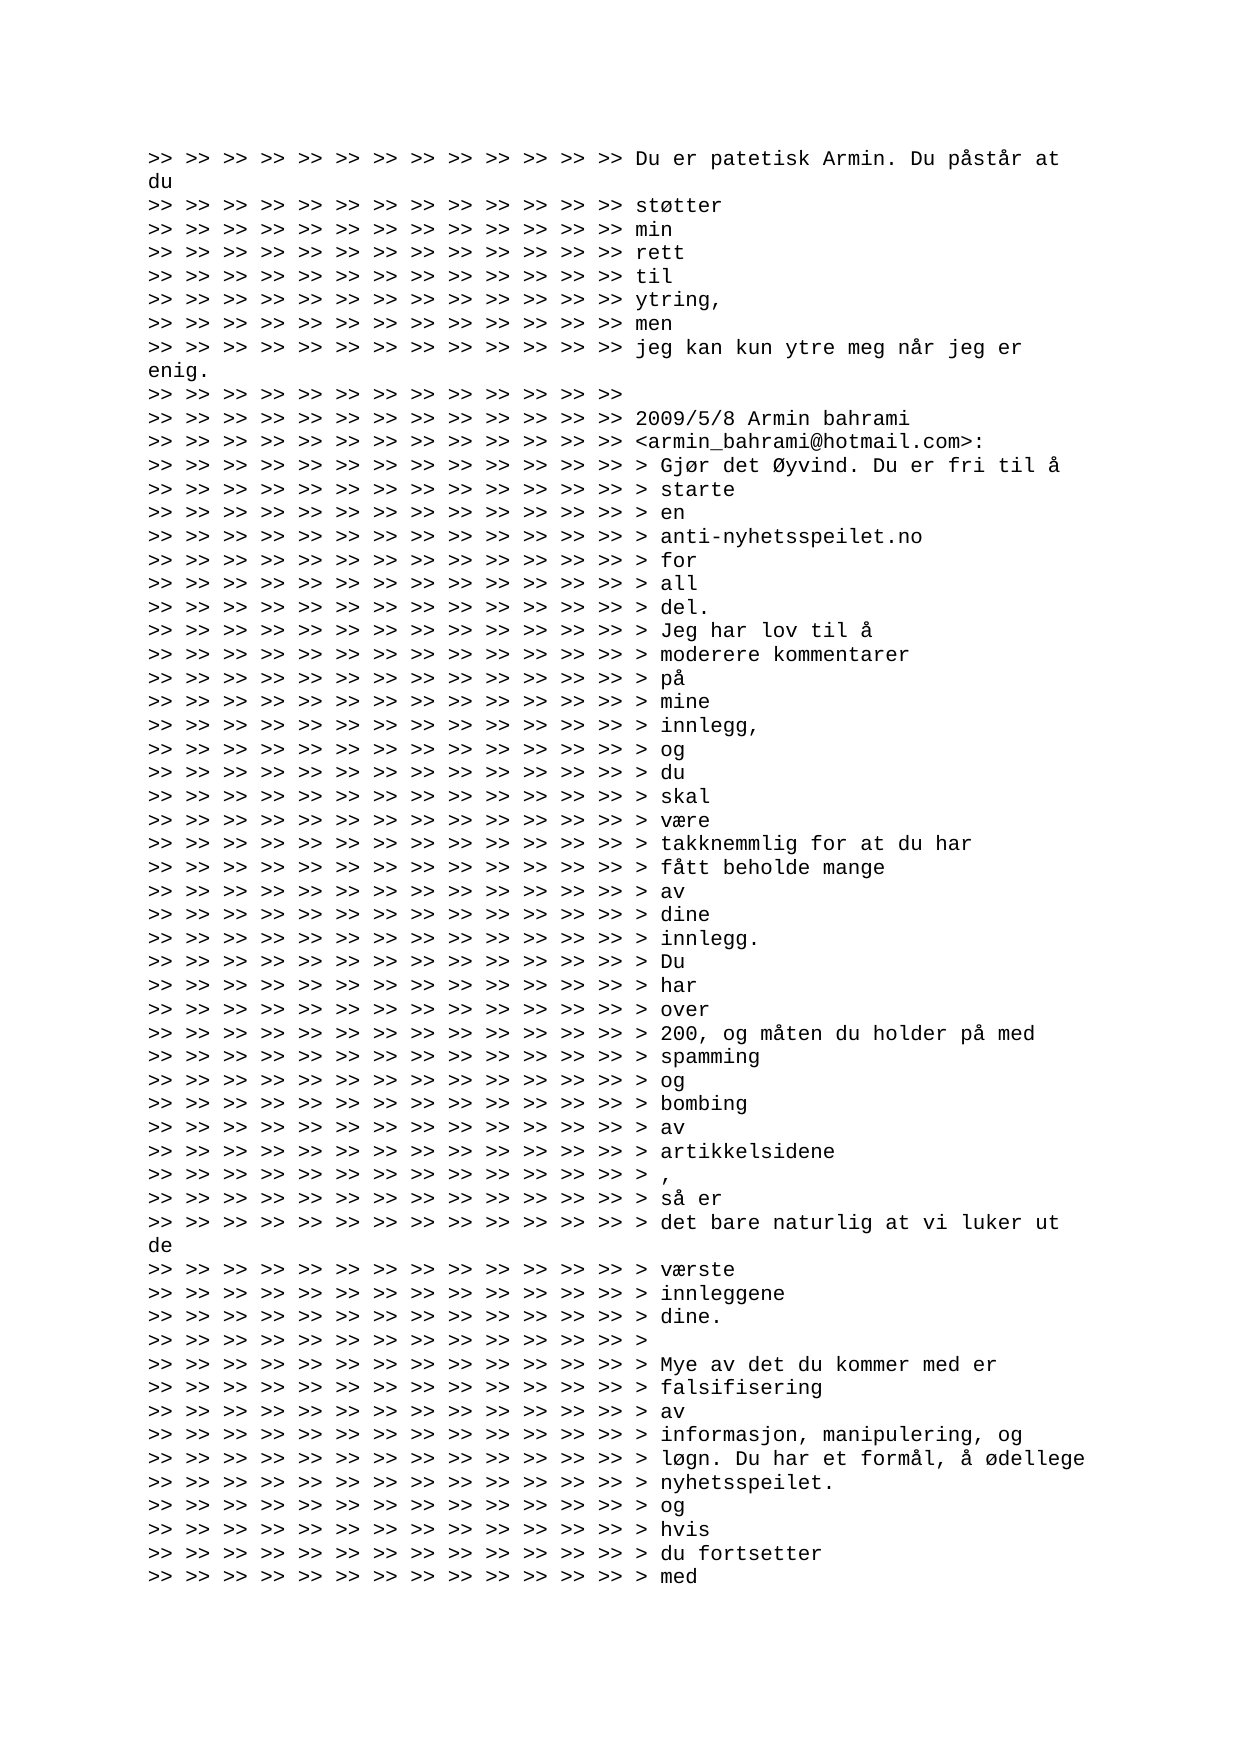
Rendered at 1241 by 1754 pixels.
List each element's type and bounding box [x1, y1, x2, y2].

text [148, 148, 1093, 1590]
